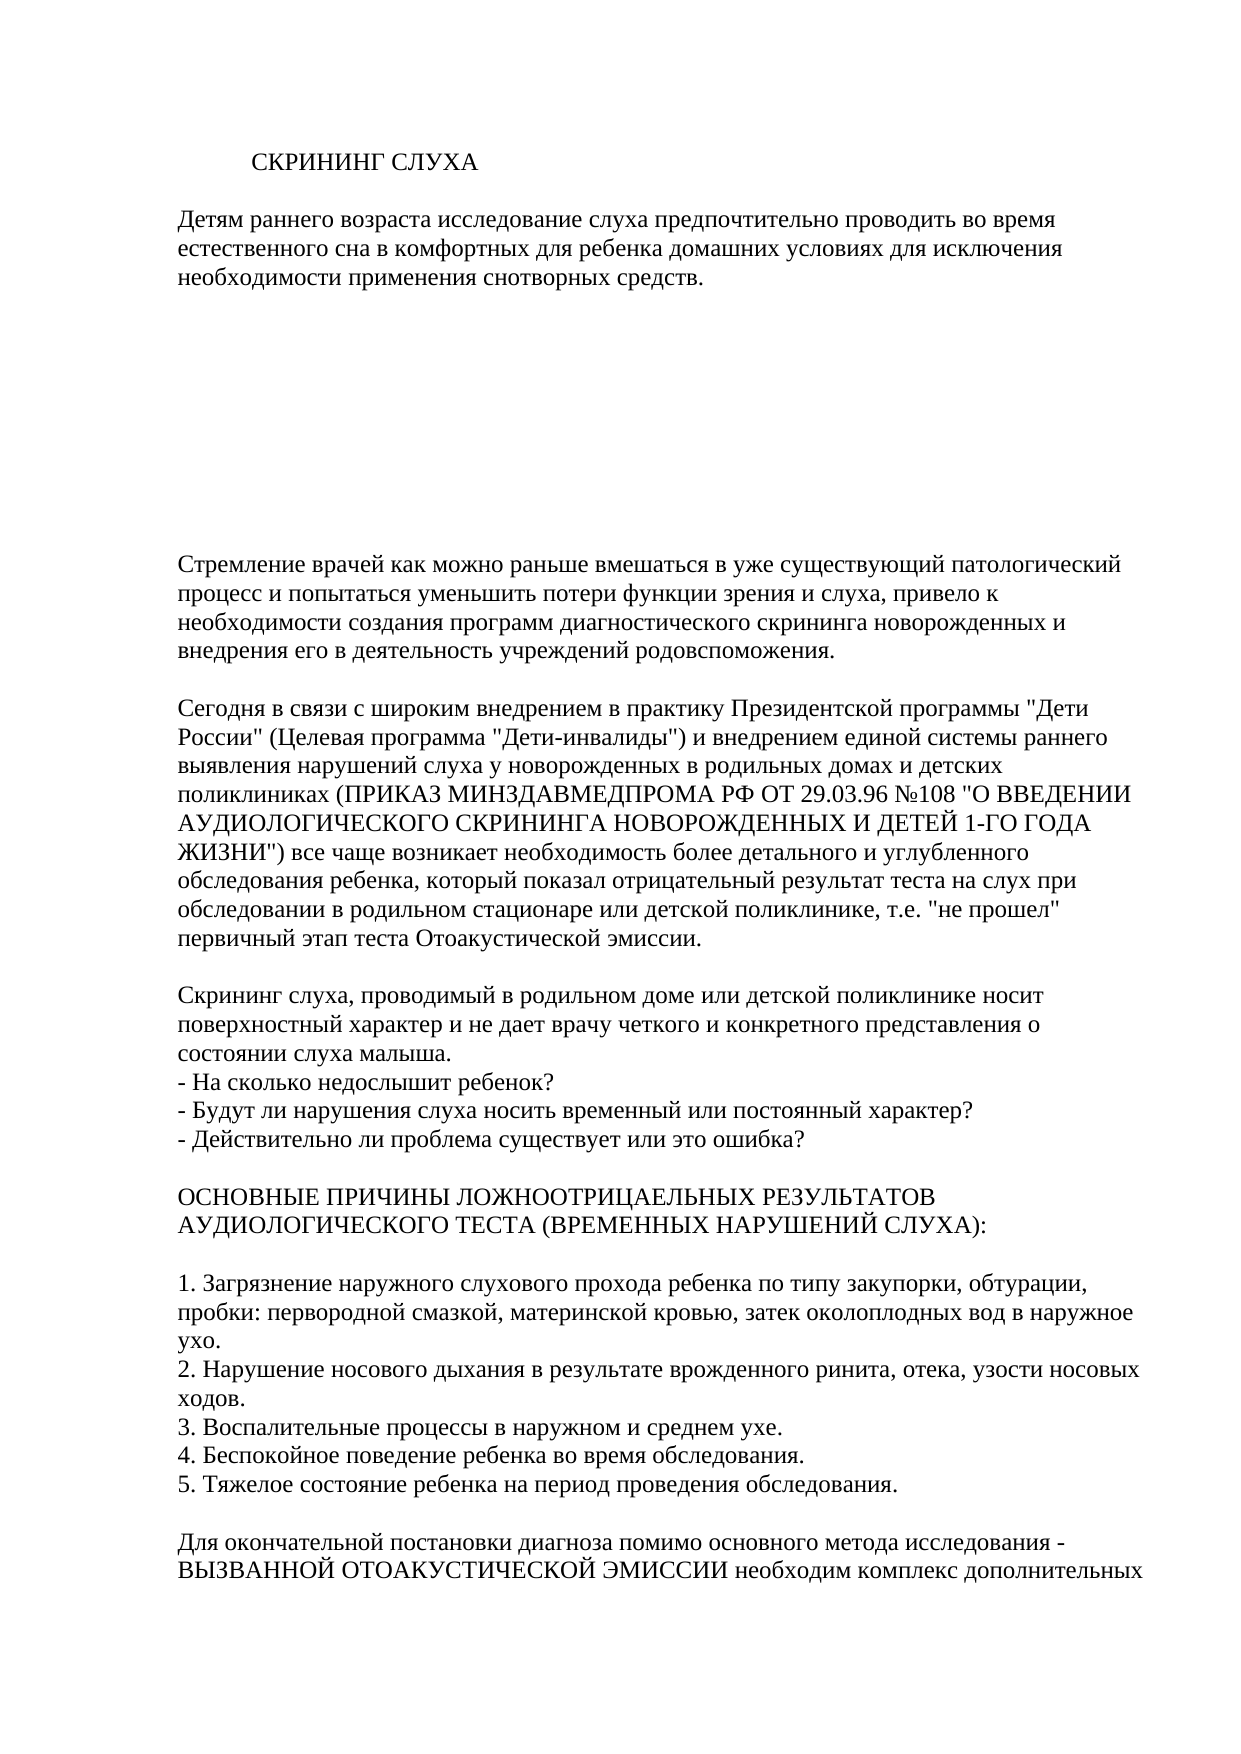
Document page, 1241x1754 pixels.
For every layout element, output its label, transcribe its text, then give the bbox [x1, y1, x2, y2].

text Сегодня в связи с широким внедрением в практику Президентской программы "Дети России" (Целевая программа "Дети-инвалиды") и внедрением единой системы раннего выявления нарушений слуха у новорожденных в родильных домах и детских поликлиниках (ПРИКАЗ МИНЗДАВМЕДПРОМА РФ ОТ 29.03.96 №108 "О ВВЕДЕНИИ АУДИОЛОГИЧЕСКОГО СКРИНИНГА НОВОРОЖДЕННЫХ И ДЕТЕЙ 1-ГО ГОДА ЖИЗНИ") все чаще возникает необходимость более детального и углубленного обследования ребенка, который показал отрицательный результат теста на слух при обследовании в родильном стационаре или детской поликлинике, т.е. "не прошел" первичный этап теста Отоакустической эмиссии. [177, 693, 1152, 952]
text 1. Загрязнение наружного слухового прохода ребенка по типу закупорки, обтурации, пробки: первородной смазкой, материнской кровью, затек околоплодных вод в наружное ухо. [177, 1268, 1152, 1354]
text 4. Беспокойное поведение ребенка во время обследования. [177, 1441, 1152, 1469]
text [177, 1527, 1152, 1584]
text 3. Воспалительные процессы в наружном и среднем ухе. [177, 1412, 1152, 1441]
text Скрининг слуха, проводимый в родильном доме или детской поликлинике носит поверхностный характер и не дает врачу четкого и конкретного представления о состоянии слуха малыша. [177, 981, 1152, 1067]
text ОСНОВНЫЕ ПРИЧИНЫ ЛОЖНООТРИЦАЕЛЬНЫХ РЕЗУЛЬТАТОВ АУДИОЛОГИЧЕСКОГО ТЕСТА (ВРЕМЕННЫХ НАРУШЕНИЙ СЛУХА): [177, 1182, 1152, 1239]
text - Будут ли нарушения слуха носить временный или постоянный характер? [177, 1096, 1152, 1124]
text Стремление врачей как можно раньше вмешаться в уже существующий патологический процесс и попытаться уменьшить потери функции зрения и слуха, привело к необходимости создания программ диагностического скрининга новорожденных и внедрения его в деятельность учреждений родовспоможения. [177, 549, 1152, 664]
text - На сколько недослышит ребенок? [177, 1067, 1152, 1096]
text Детям раннего возраста исследование слуха предпочтительно проводить во время естественного сна в комфортных для ребенка домашних условиях для исключения необходимости применения снотворных средств. [177, 204, 1152, 291]
text СКРИНИНГ СЛУХА [177, 147, 1152, 176]
text - Действительно ли проблема существует или это ошибка? [177, 1124, 1152, 1153]
text 5. Тяжелое состояние ребенка на период проведения обследования. [177, 1469, 1152, 1498]
text 2. Нарушение носового дыхания в результате врожденного ринита, отека, узости носовых ходов. [177, 1354, 1152, 1412]
